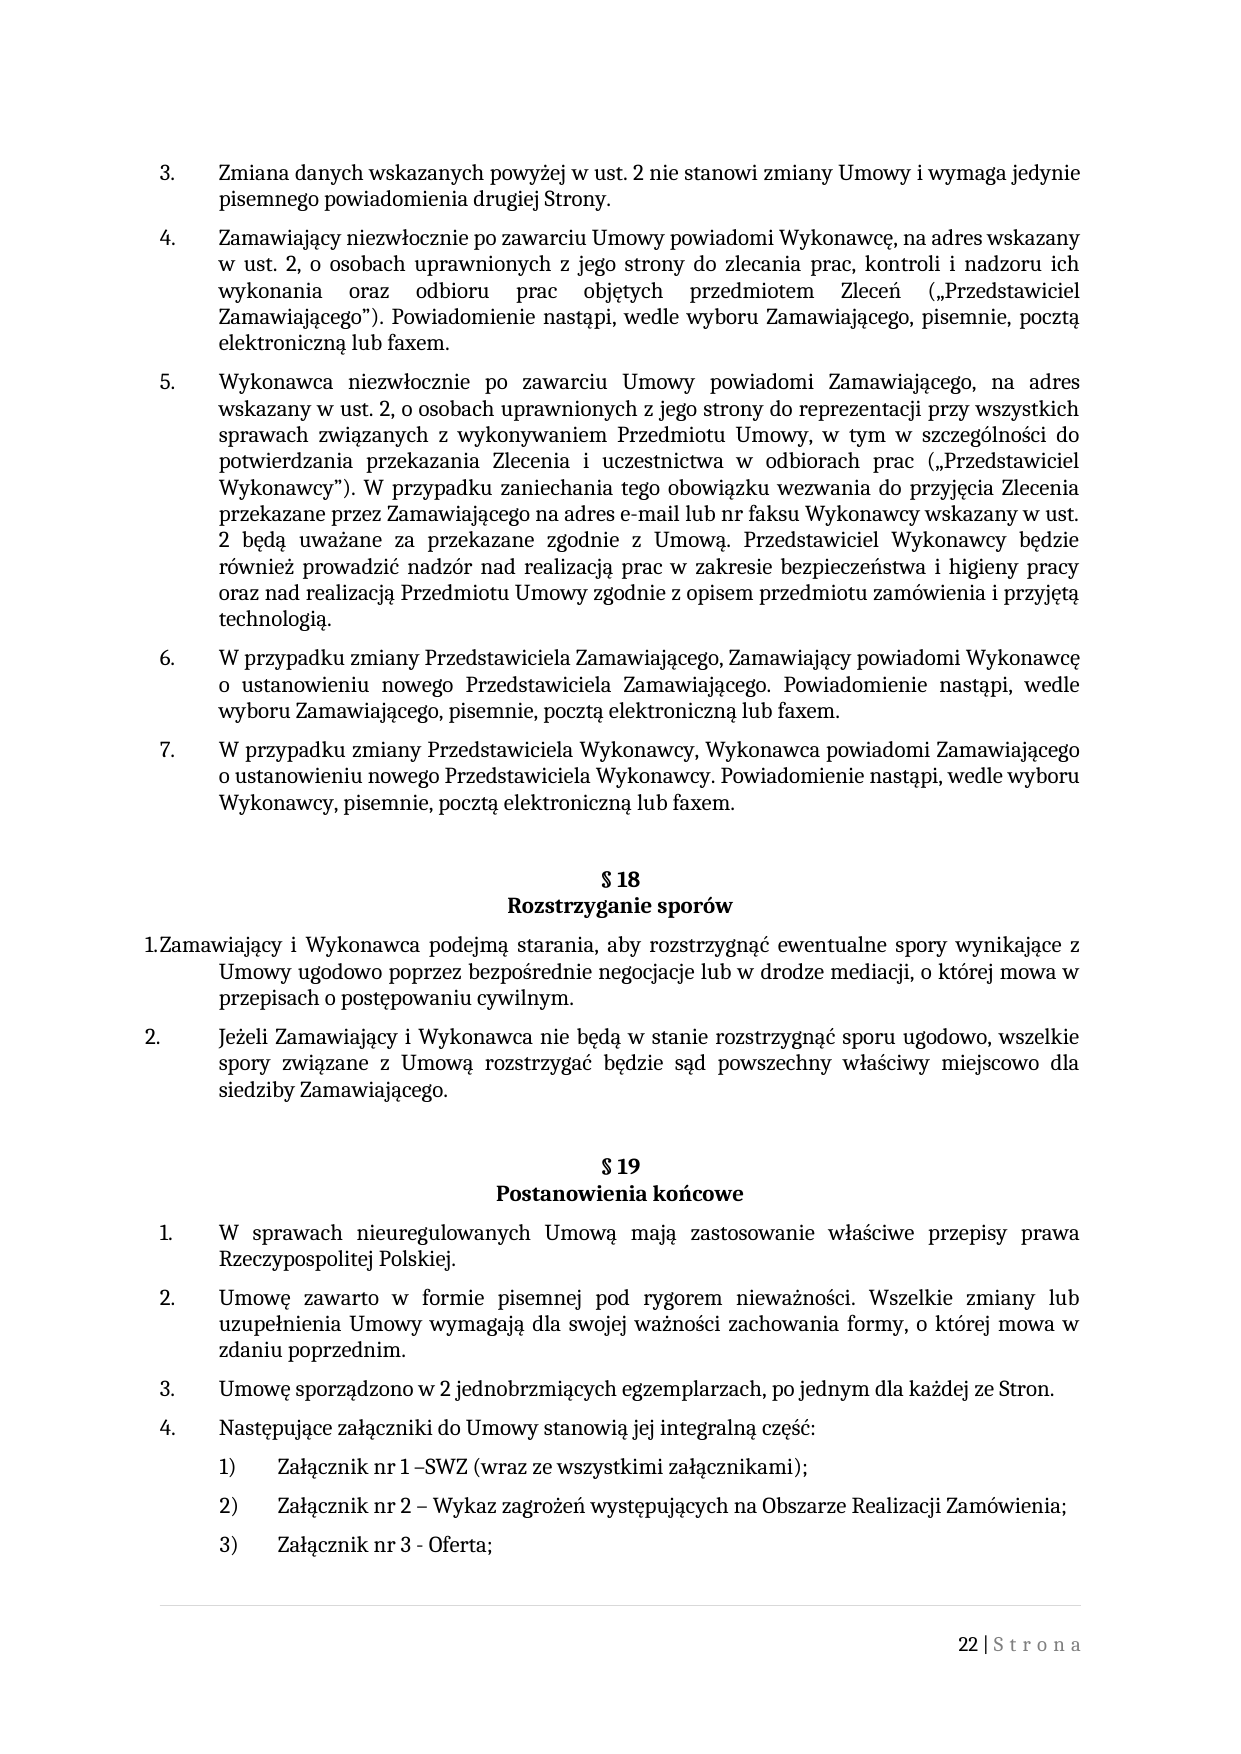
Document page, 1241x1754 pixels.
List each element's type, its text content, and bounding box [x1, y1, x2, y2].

text § 19 Postanowienia końcowe [159, 1154, 1081, 1207]
list Następujące załączniki do Umowy stanowią jej integralną część: [159, 1415, 1081, 1441]
list Umowę sporządzono w 2 jednobrzmiących egzemplarzach, po jednym dla każdej ze Stron. [159, 1376, 1081, 1402]
list Zmiana danych wskazanych powyżej w ust. 2 nie stanowi zmiany Umowy i wymaga jedynie pisemnego powiadomienia drugiej Strony. [159, 159, 1081, 212]
list W przypadku zmiany Przedstawiciela Wykonawcy, Wykonawca powiadomi Zamawiającego o ustanowieniu nowego Przedstawiciela Wykonawcy. Powiadomienie nastąpi, wedle wyboru Wykonawcy, pisemnie, pocztą elektroniczną lub faxem. [159, 737, 1081, 816]
text § 18 Rozstrzyganie sporów [159, 867, 1081, 920]
list W przypadku zmiany Przedstawiciela Zamawiającego, Zamawiający powiadomi Wykonawcę o ustanowieniu nowego Przedstawiciela Zamawiającego. Powiadomienie nastąpi, wedle wyboru Zamawiającego, pisemnie, pocztą elektroniczną lub faxem. [159, 645, 1081, 724]
list Wykonawca niezwłocznie po zawarciu Umowy powiadomi Zamawiającego, na adres wskazany w ust. 2, o osobach uprawnionych z jego strony do reprezentacji przy wszystkich sprawach związanych z wykonywaniem Przedmiotu Umowy, w tym w szczególności do potwierdzania przekazania Zlecenia i uczestnictwa w odbiorach prac („Przedstawiciel Wykonawcy”). W przypadku zaniechania tego obowiązku wezwania do przyjęcia Zlecenia przekazane przez Zamawiającego na adres e-mail lub nr faksu Wykonawcy wskazany w ust. 2 będą uważane za przekazane zgodnie z Umową. Przedstawiciel Wykonawcy będzie również prowadzić nadzór nad realizacją prac w zakresie bezpieczeństwa i higieny pracy oraz nad realizacją Przedmiotu Umowy zgodnie z opisem przedmiotu zamówienia i przyjętą technologią. [159, 369, 1081, 632]
list Umowę zawarto w formie pisemnej pod rygorem nieważności. Wszelkie zmiany lub uzupełnienia Umowy wymagają dla swojej ważności zachowania formy, o której mowa w zdaniu poprzednim. [159, 1284, 1081, 1364]
list Zamawiający i Wykonawca podejmą starania, aby rozstrzygnąć ewentualne spory wynikające z Umowy ugodowo poprzez bezpośrednie negocjacje lub w drodze mediacji, o której mowa w przepisach o postępowaniu cywilnym. [145, 932, 1081, 1011]
list Załącznik nr 2 – Wykaz zagrożeń występujących na Obszarze Realizacji Zamówienia; [219, 1493, 1081, 1519]
list Zamawiający niezwłocznie po zawarciu Umowy powiadomi Wykonawcę, na adres wskazany w ust. 2, o osobach uprawnionych z jego strony do zlecania prac, kontroli i nadzoru ich wykonania oraz odbioru prac objętych przedmiotem Zleceń („Przedstawiciel Zamawiającego”). Powiadomienie nastąpi, wedle wyboru Zamawiającego, pisemnie, pocztą elektroniczną lub faxem. [159, 225, 1081, 356]
list Załącznik nr 3 - Oferta; [219, 1532, 1081, 1558]
list W sprawach nieuregulowanych Umową mają zastosowanie właściwe przepisy prawa Rzeczypospolitej Polskiej. [159, 1219, 1081, 1272]
list Jeżeli Zamawiający i Wykonawca nie będą w stanie rozstrzygnąć sporu ugodowo, wszelkie spory związane z Umową rozstrzygać będzie sąd powszechny właściwy miejscowo dla siedziby Zamawiającego. [145, 1024, 1081, 1103]
list Załącznik nr 1 –SWZ (wraz ze wszystkimi załącznikami); [219, 1454, 1081, 1480]
